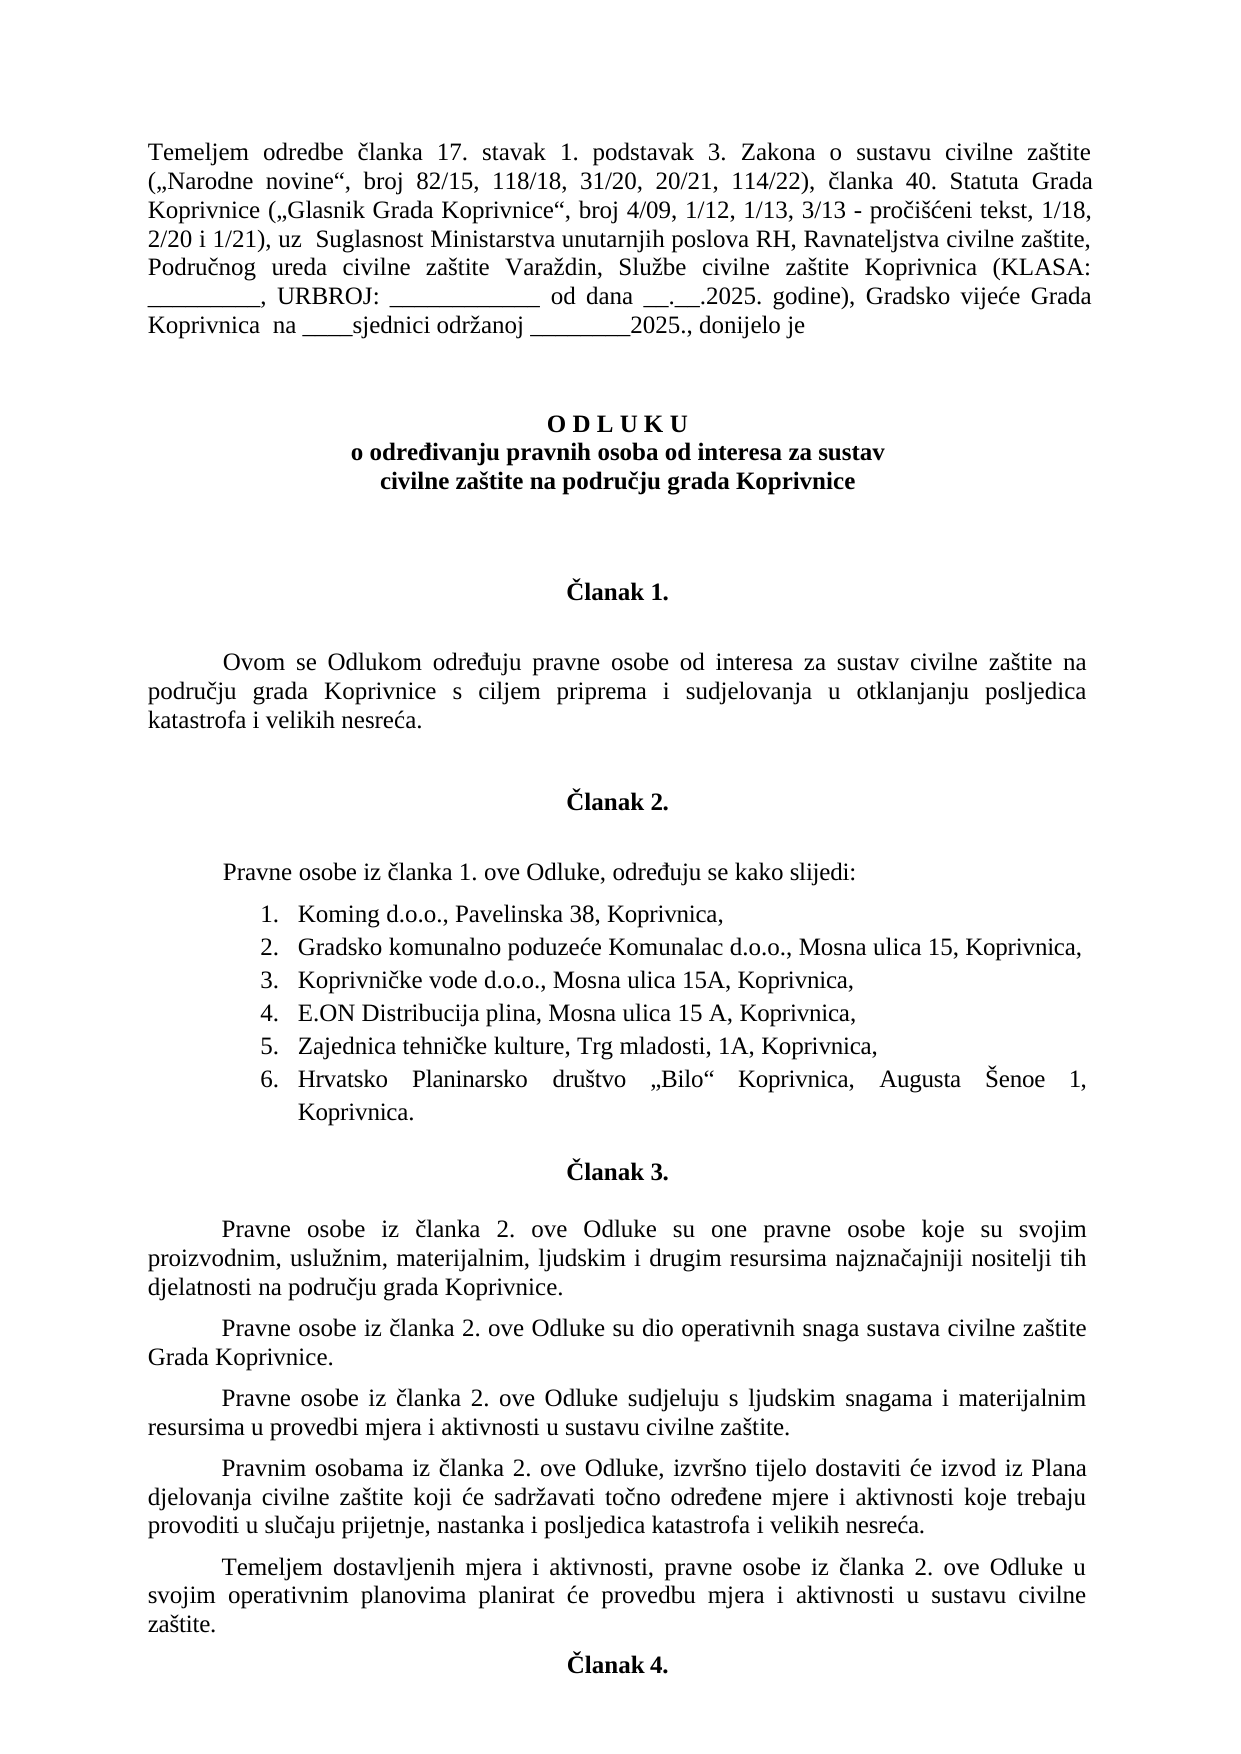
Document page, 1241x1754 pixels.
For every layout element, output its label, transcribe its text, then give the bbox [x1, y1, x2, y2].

text Temeljem dostavljenih mjera i aktivnosti, pravne osobe iz članka 2. ove Odluke u svojim operativnim planovima planirat će provedbu mjera i aktivnosti u sustavu civilne zaštite. [148, 1552, 1088, 1638]
list Zajednica tehničke kulture, Trg mladosti, 1A, Koprivnica, [260, 1031, 1093, 1060]
text Članak 2. [160, 787, 1075, 816]
text Članak 4. [320, 1650, 915, 1679]
text o određivanju pravnih osoba od interesa za sustav civilne zaštite na području grada Koprivnice [320, 437, 915, 495]
text Temeljem odredbe članka 17. stavak 1. podstavak 3. Zakona o sustavu civilne zaštite („Narodne novine“, broj 82/15, 118/18, 31/20, 20/21, 114/22), članka 40. Statuta Grada Koprivnice („Glasnik Grada Koprivnice“, broj 4/09, 1/12, 1/13, 3/13 - pročišćeni tekst, 1/18, 2/20 i 1/21), uz Suglasnost Ministarstva unutarnjih poslova RH, Ravnateljstva civilne zaštite, Područnog ureda civilne zaštite Varaždin, Službe civilne zaštite Koprivnica (KLASA: _________, URBROJ: ____________ od dana __.__.2025. godine), Gradsko vijeće Grada Koprivnica na ____sjednici održanoj ________2025., donijelo je [148, 137, 1093, 339]
text Pravne osobe iz članka 2. ove Odluke sudjeluju s ljudskim snagama i materijalnim resursima u provedbi mjera i aktivnosti u sustavu civilne zaštite. [148, 1383, 1087, 1440]
text Ovom se Odlukom određuju pravne osobe od interesa za sustav civilne zaštite na području grada Koprivnice s ciljem priprema i sudjelovanja u otklanjanju posljedica katastrofa i velikih nesreća. [148, 647, 1087, 734]
list E.ON Distribucija plina, Mosna ulica 15 A, Koprivnica, [260, 998, 1093, 1027]
text Pravne osobe iz članka 1. ove Odluke, određuju se kako slijedi: [223, 857, 1093, 886]
text Pravnim osobama iz članka 2. ove Odluke, izvršno tijelo dostaviti će izvod iz Plana djelovanja civilne zaštite koji će sadržavati točno određene mjere i aktivnosti koje trebaju provoditi u slučaju prijetnje, nastanka i posljedica katastrofa i velikih nesreća. [148, 1453, 1087, 1539]
text Pravne osobe iz članka 2. ove Odluke su dio operativnih snaga sustava civilne zaštite Grada Koprivnice. [148, 1313, 1088, 1370]
list Koprivničke vode d.o.o., Mosna ulica 15A, Koprivnica, [260, 965, 1093, 993]
text Pravne osobe iz članka 2. ove Odluke su one pravne osobe koje su svojim proizvodnim, uslužnim, materijalnim, ljudskim i drugim resursima najznačajniji nositelji tih djelatnosti na području grada Koprivnice. [148, 1214, 1087, 1300]
list Gradsko komunalno poduzeće Komunalac d.o.o., Mosna ulica 15, Koprivnica, [260, 932, 1093, 961]
list Hrvatsko Planinarsko društvo „Bilo“ Koprivnica, Augusta Šenoe 1, Koprivnica. [260, 1064, 1088, 1126]
text O D L U K U [160, 409, 1075, 437]
text Članak 1. [160, 577, 1075, 606]
text Članak 3. [160, 1157, 1075, 1185]
list Koming d.o.o., Pavelinska 38, Koprivnica, [260, 899, 1093, 927]
